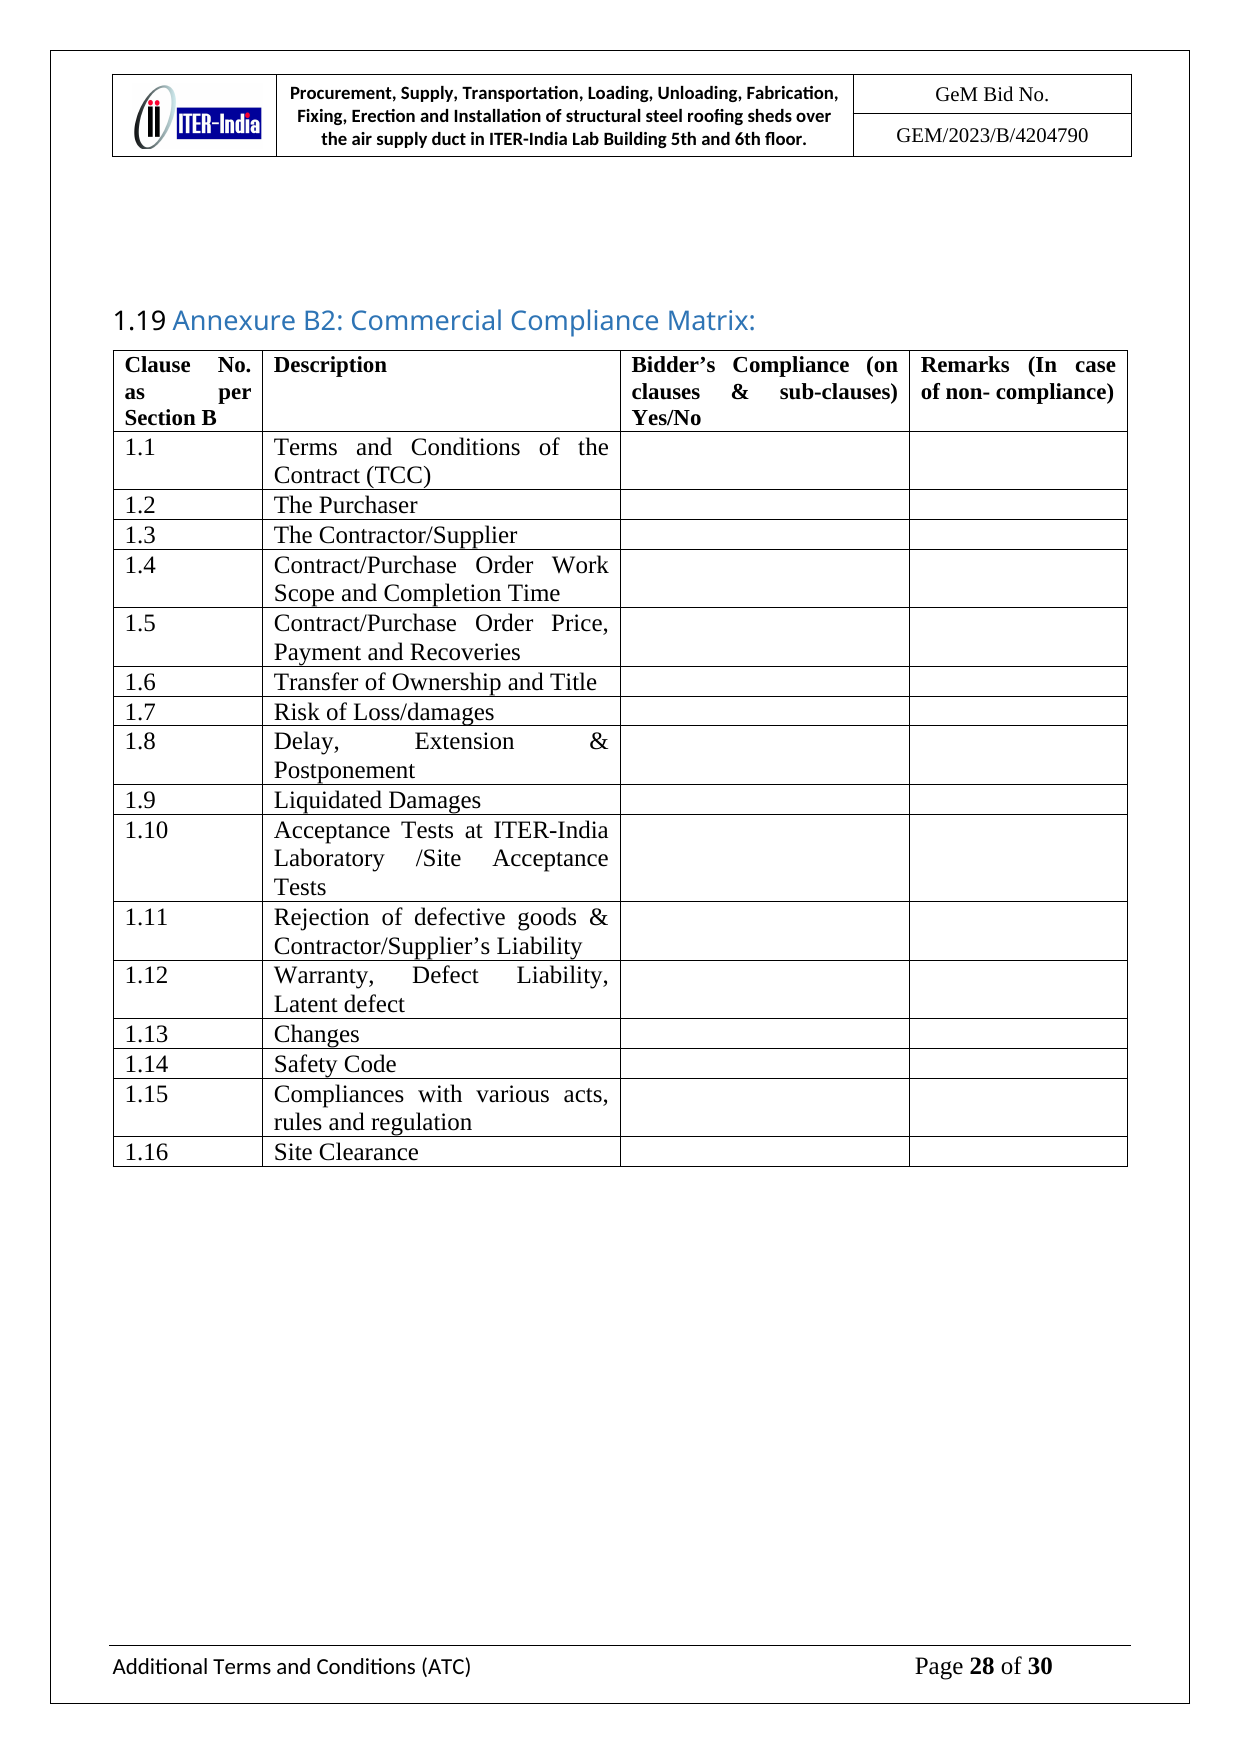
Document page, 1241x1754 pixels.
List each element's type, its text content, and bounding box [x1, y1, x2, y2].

table_cell [910, 520, 1127, 549]
table_cell [621, 961, 909, 1018]
table_cell 1.3 [114, 520, 262, 549]
table_cell 1.5 [114, 608, 262, 666]
table_cell 1.2 [114, 490, 262, 519]
table_cell [910, 726, 1127, 784]
table_cell 1.9 [114, 785, 262, 814]
table_cell [910, 432, 1127, 489]
table_cell [910, 961, 1127, 1018]
table_cell [910, 815, 1127, 901]
table_cell [621, 490, 909, 519]
table_cell [621, 902, 909, 959]
table_cell 1.1 [114, 432, 262, 489]
table_cell [910, 902, 1127, 959]
table_cell Contract/Purchase Order Work Scope and Completion Time [263, 550, 620, 607]
table_cell [621, 1137, 909, 1166]
table_cell [910, 1137, 1127, 1166]
table_cell 1.15 [114, 1079, 262, 1136]
table_cell 1.10 [114, 815, 262, 901]
table_cell [621, 520, 909, 549]
table_cell Compliances with various acts, rules and regulation [263, 1079, 620, 1136]
table_cell [910, 785, 1127, 814]
table_cell Risk of Loss/damages [263, 697, 620, 725]
table_cell 1.12 [114, 961, 262, 1018]
table_cell [621, 608, 909, 666]
table_cell Safety Code [263, 1049, 620, 1078]
table_cell Delay, Extension & Postponement [263, 726, 620, 784]
table_cell Warranty, Defect Liability, Latent defect [263, 961, 620, 1018]
table_cell [621, 697, 909, 725]
table_cell 1.7 [114, 697, 262, 725]
subtitle Annexure B2: Commercial Compliance Matrix: [112, 301, 1128, 338]
table_cell Contract/Purchase Order Price, Payment and Recoveries [263, 608, 620, 666]
table_cell Changes [263, 1019, 620, 1048]
table_cell [621, 1019, 909, 1048]
table_cell [910, 550, 1127, 607]
table_cell 1.4 [114, 550, 262, 607]
picture [132, 83, 263, 149]
table_header Description [263, 351, 620, 431]
table_cell [910, 1049, 1127, 1078]
table_cell Terms and Conditions of the Contract (TCC) [263, 432, 620, 489]
table_cell [910, 1019, 1127, 1048]
table_cell The Contractor/Supplier [263, 520, 620, 549]
table_header Remarks (In case of non- compliance) [910, 351, 1127, 431]
table_cell 1.8 [114, 726, 262, 784]
table_cell Site Clearance [263, 1137, 620, 1166]
table_cell [910, 608, 1127, 666]
table_cell Liquidated Damages [263, 785, 620, 814]
table_cell [910, 697, 1127, 725]
table_cell [621, 432, 909, 489]
table_cell The Purchaser [263, 490, 620, 519]
table_cell [910, 490, 1127, 519]
table_cell Rejection of defective goods & Contractor/Supplier’s Liability [263, 902, 620, 959]
table_header Bidder’s Compliance (on clauses & sub-clauses) Yes/No [621, 351, 909, 431]
table_cell 1.13 [114, 1019, 262, 1048]
table_cell [910, 1079, 1127, 1136]
table_cell [621, 1049, 909, 1078]
table_cell [621, 1079, 909, 1136]
table_cell [621, 785, 909, 814]
table_cell [621, 815, 909, 901]
table_cell Acceptance Tests at ITER-India Laboratory /Site Acceptance Tests [263, 815, 620, 901]
table_cell 1.16 [114, 1137, 262, 1166]
table_cell 1.14 [114, 1049, 262, 1078]
table_cell 1.6 [114, 667, 262, 696]
table_header Clause No. as per Section B [114, 351, 262, 431]
table_cell 1.11 [114, 902, 262, 959]
table_cell [621, 667, 909, 696]
table_cell [910, 667, 1127, 696]
table_cell [621, 550, 909, 607]
table_cell Transfer of Ownership and Title [263, 667, 620, 696]
table_cell [621, 726, 909, 784]
